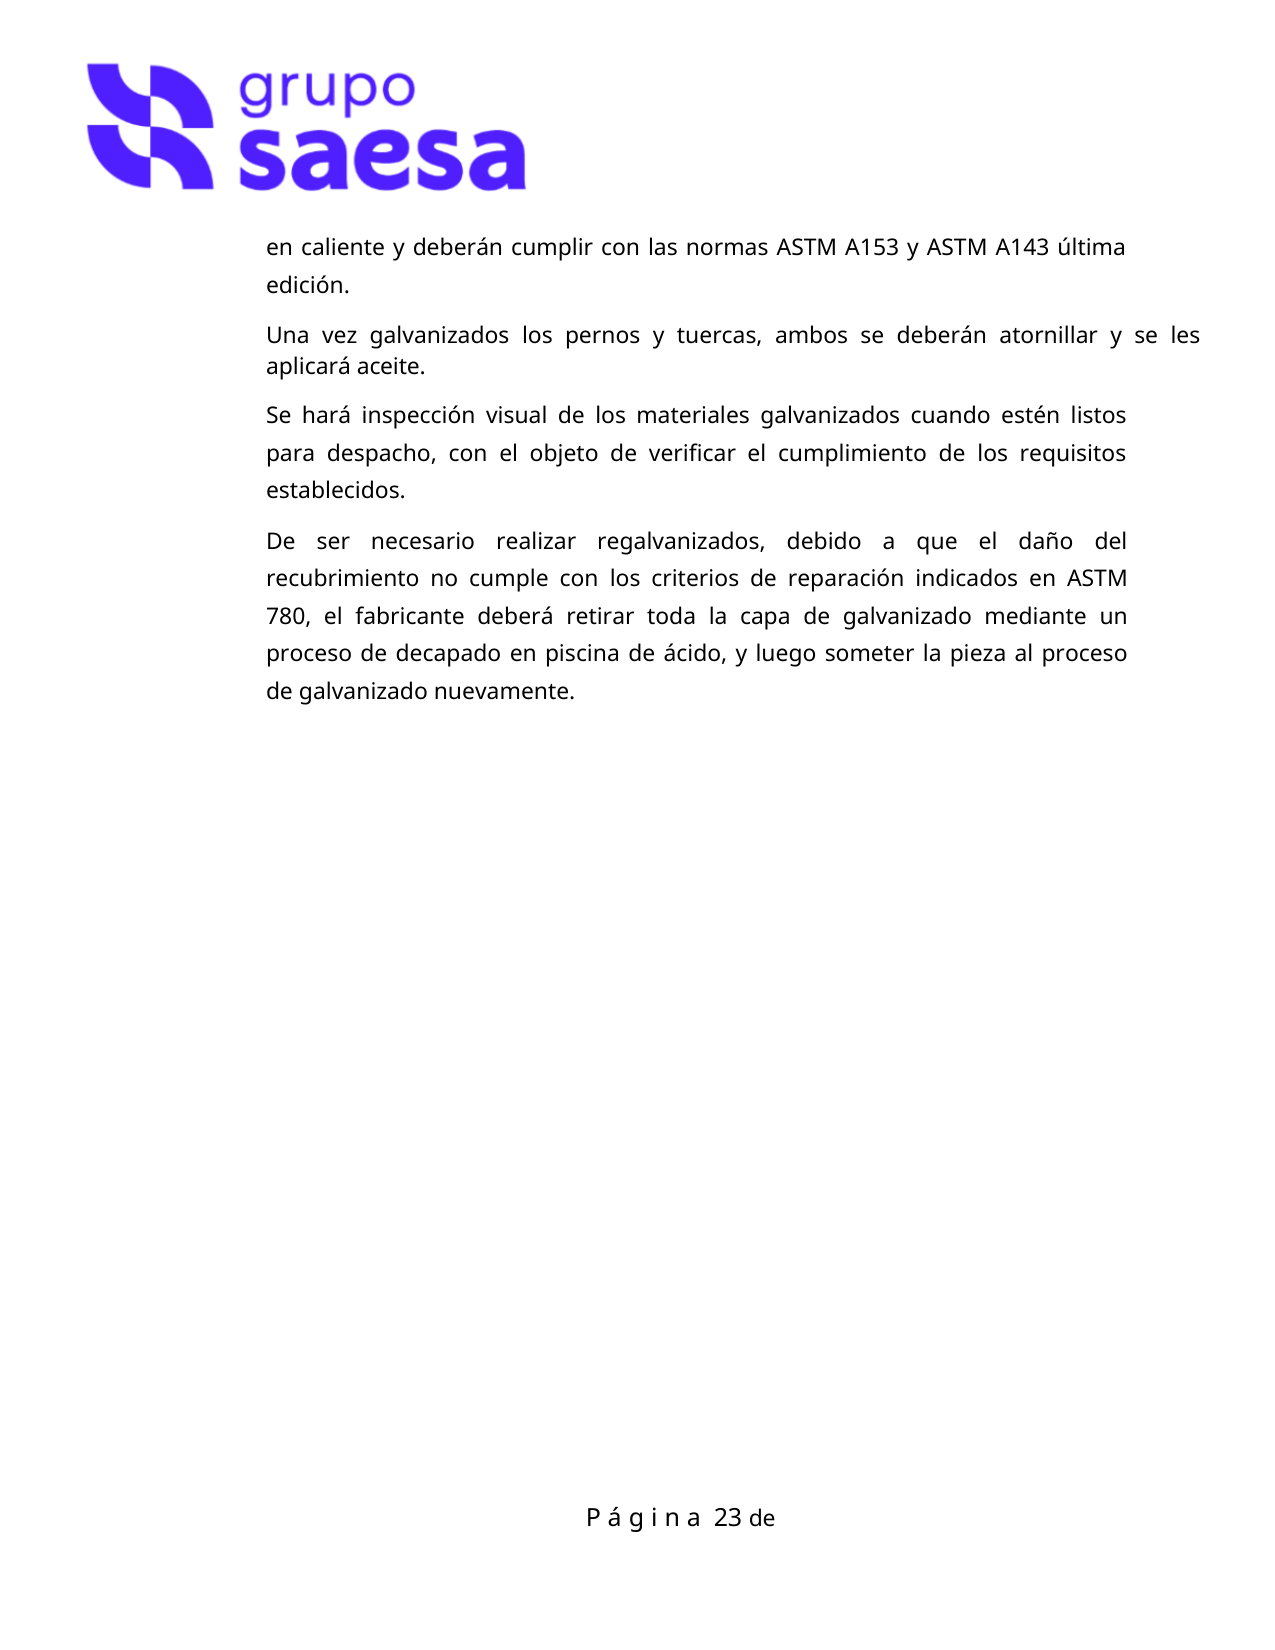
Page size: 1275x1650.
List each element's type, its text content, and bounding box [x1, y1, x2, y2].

text De ser necesario realizar regalvanizados, debido a que el daño del recubrimiento no cumple con los criterios de reparación indicados en ASTM 780, el fabricante deberá retirar toda la capa de galvanizado mediante un proceso de decapado en piscina de ácido, y luego someter la pieza al proceso de galvanizado nuevamente. [266, 524, 1128, 706]
picture [75, 54, 532, 195]
text Una vez galvanizados los pernos y tuercas, ambos se deberán atornillar y se les aplicará aceite. [266, 319, 1200, 381]
text Se hará inspección visual de los materiales galvanizados cuando estén listos para despacho, con el objeto de verificar el cumplimiento de los requisitos establecidos. [266, 399, 1128, 506]
